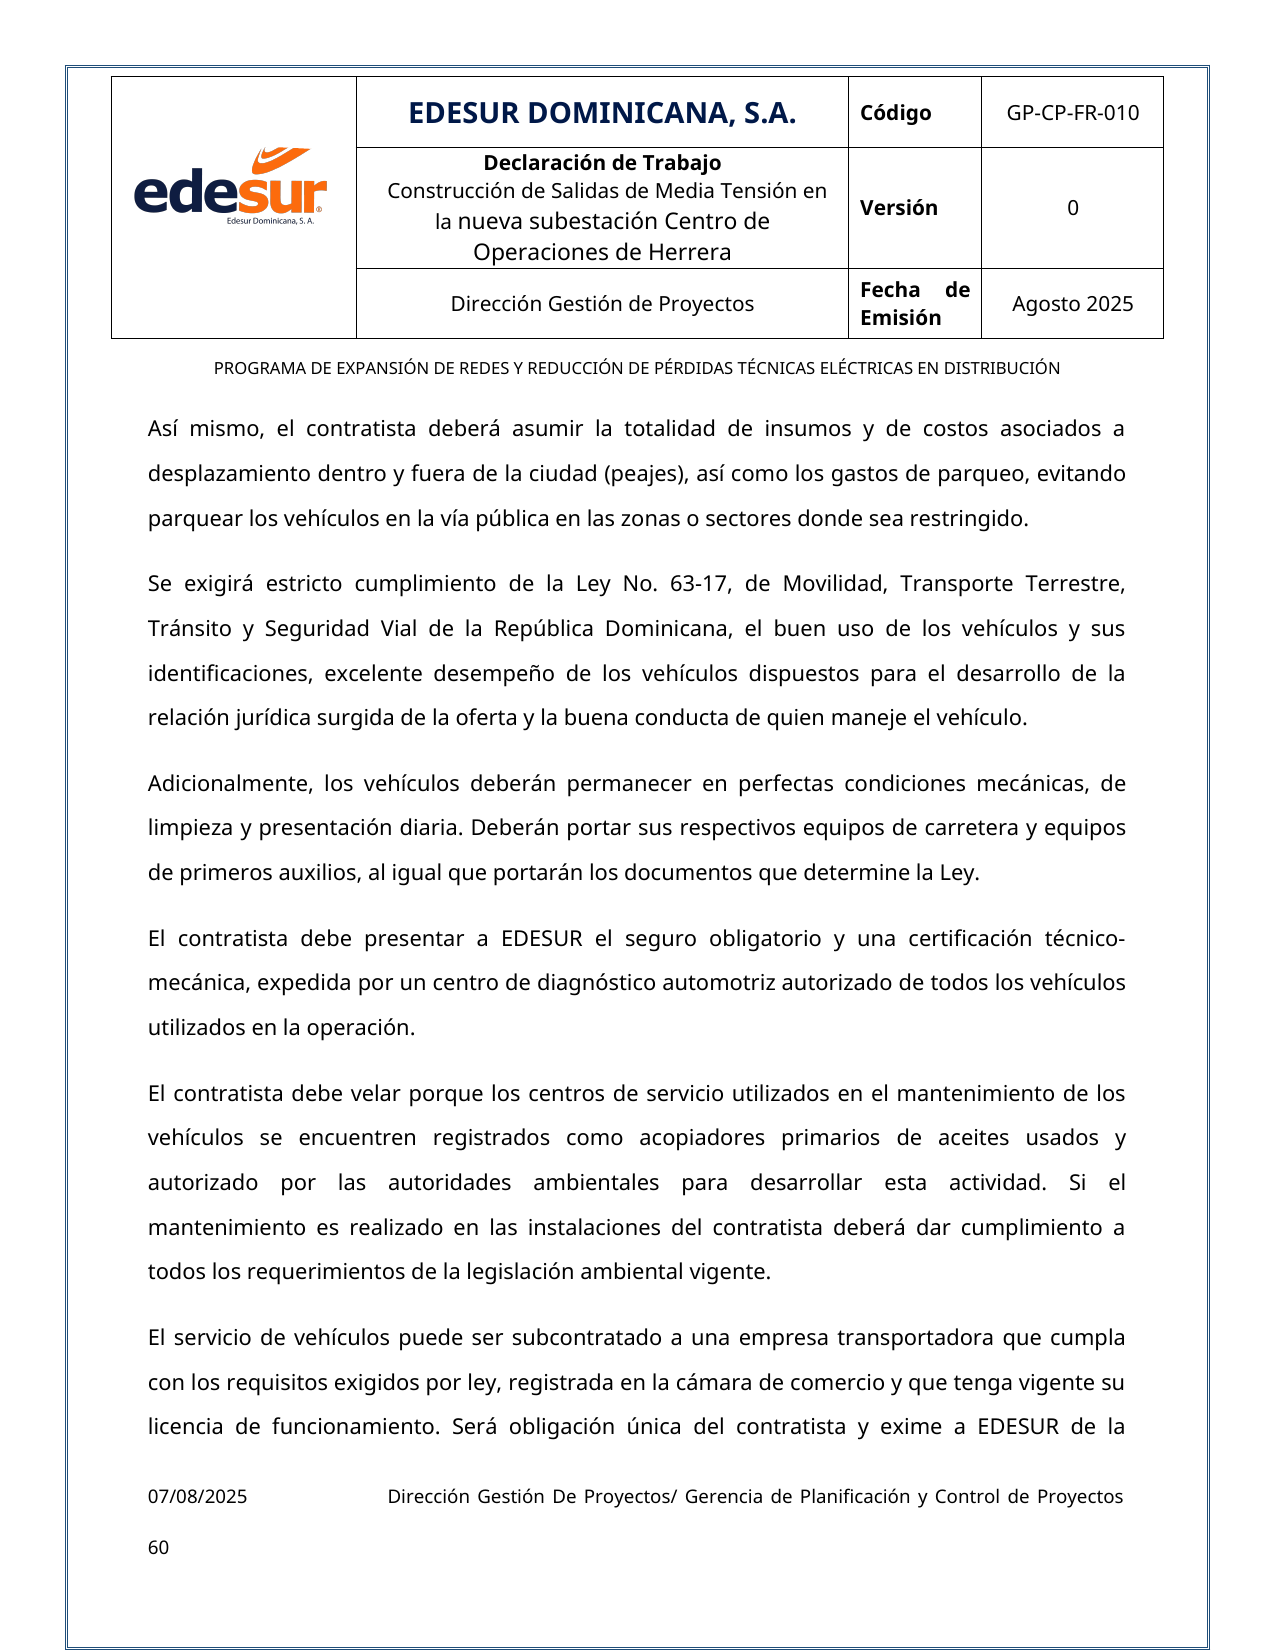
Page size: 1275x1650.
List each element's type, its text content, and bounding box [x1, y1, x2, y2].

text El contratista debe velar porque los centros de servicio utilizados en el mantenimiento de los vehículos se encuentren registrados como acopiadores primarios de aceites usados y autorizado por las autoridades ambientales para desarrollar esta actividad. Si el mantenimiento es realizado en las instalaciones del contratista deberá dar cumplimiento a todos los requerimientos de la legislación ambiental vigente. [148, 1077, 1127, 1286]
text Se exigirá estricto cumplimiento de la Ley No. 63-17, de Movilidad, Transporte Terrestre, Tránsito y Seguridad Vial de la República Dominicana, el buen uso de los vehículos y sus identificaciones, excelente desempeño de los vehículos dispuestos para el desarrollo de la relación jurídica surgida de la oferta y la buena conducta de quien maneje el vehículo. [148, 568, 1127, 732]
text Adicionalmente, los vehículos deberán permanecer en perfectas condiciones mecánicas, de limpieza y presentación diaria. Deberán portar sus respectivos equipos de carretera y equipos de primeros auxilios, al igual que portarán los documentos que determine la Ley. [148, 768, 1127, 887]
text Así mismo, el contratista deberá asumir la totalidad de insumos y de costos asociados a desplazamiento dentro y fuera de la ciudad (peajes), así como los gastos de parqueo, evitando parquear los vehículos en la vía pública en las zonas o sectores donde sea restringido. [148, 413, 1127, 532]
text El contratista debe presentar a EDESUR el seguro obligatorio y una certificación técnico-mecánica, expedida por un centro de diagnóstico automotriz autorizado de todos los vehículos utilizados en la operación. [148, 923, 1127, 1042]
picture [120, 139, 343, 230]
